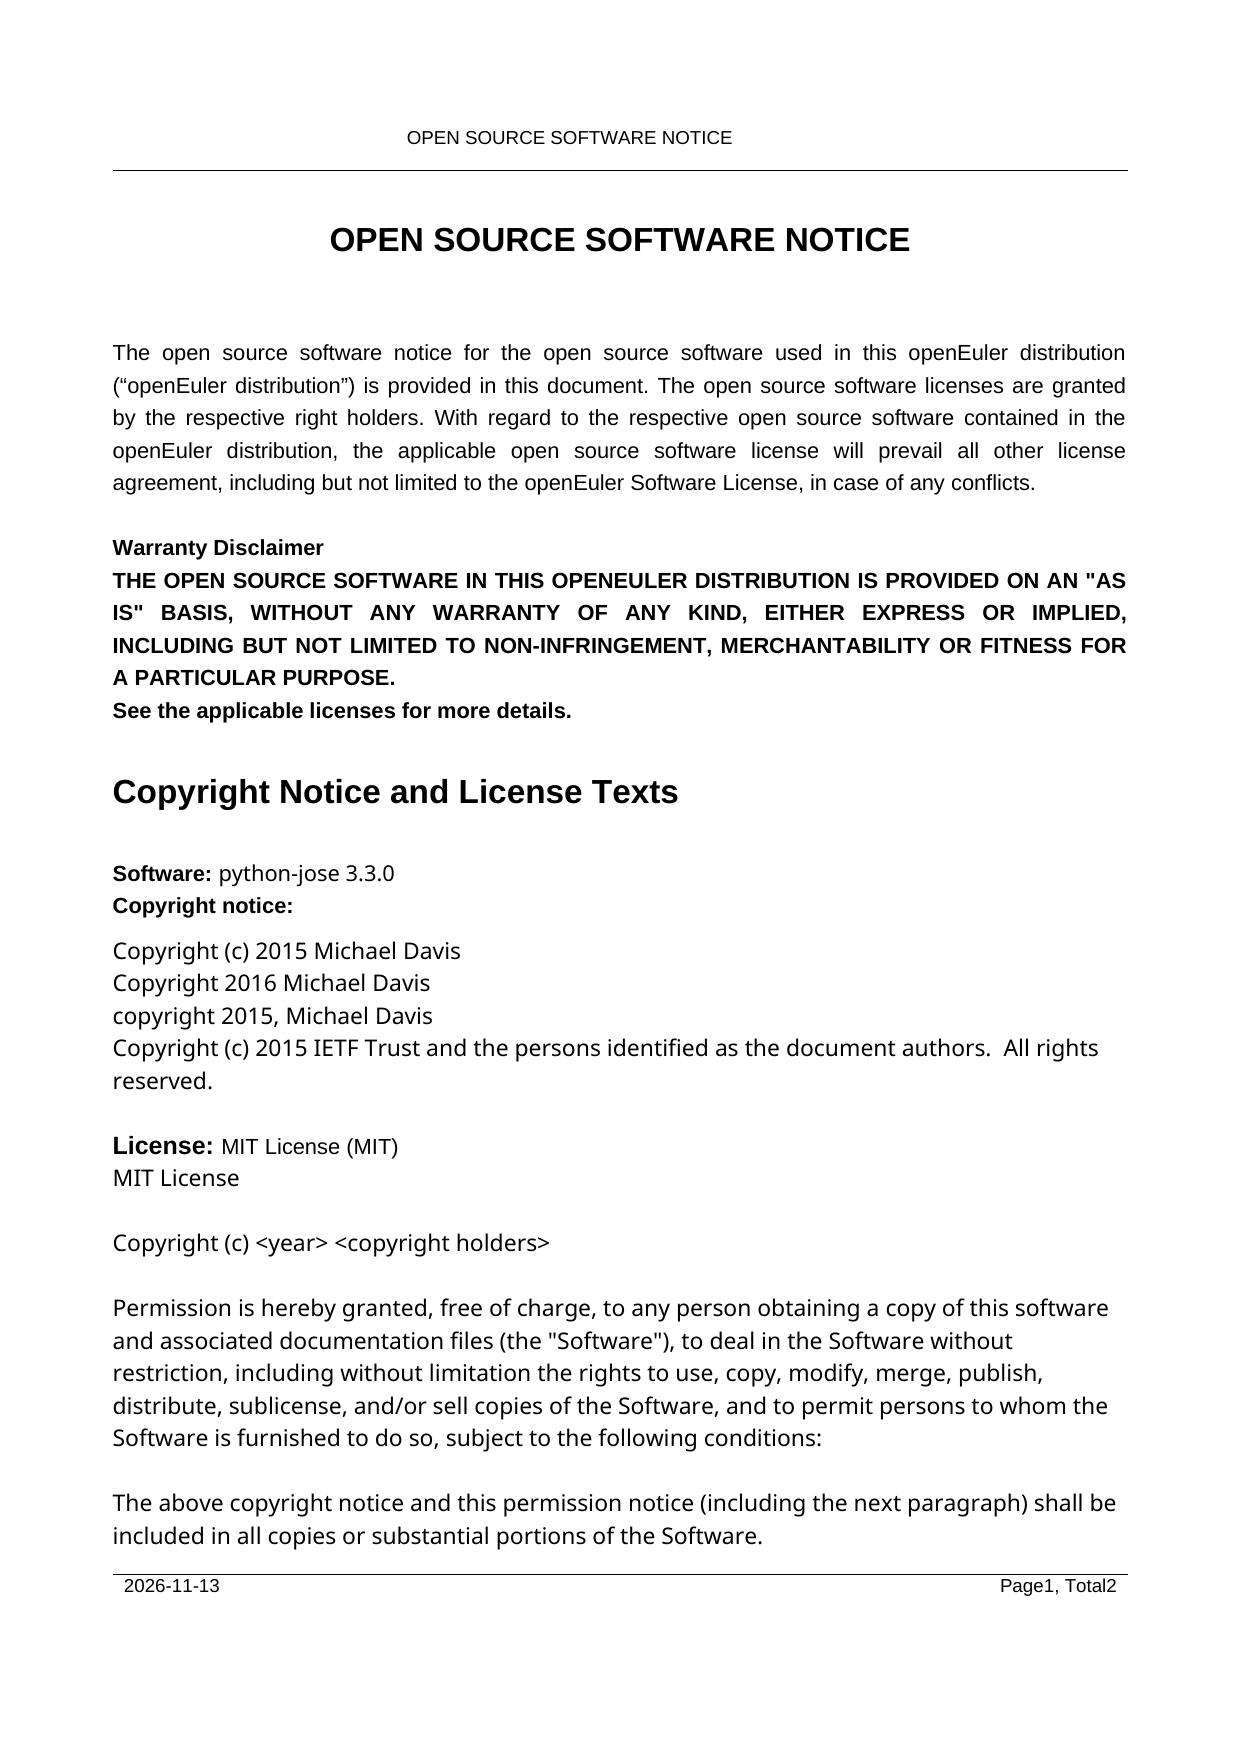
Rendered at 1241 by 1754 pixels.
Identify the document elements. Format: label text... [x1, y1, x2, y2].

text Copyright notice: [112, 889, 1128, 921]
text The open source software notice for the open source software used in this openEuler distribution (“openEuler distribution”) is provided in this document. The open source software licenses are granted by the respective right holders. With regard to the respective open source software contained in the openEuler distribution, the applicable open source software license will prevail all other license agreement, including but not limited to the openEuler Software License, in case of any conflicts. [112, 336, 1128, 499]
text MIT License [112, 1161, 1128, 1194]
text Permission is hereby granted, free of charge, to any person obtaining a copy of this software and associated documentation files (the "Software"), to deal in the Software without restriction, including without limitation the rights to use, copy, modify, merge, publish, distribute, sublicense, and/or sell copies of the Software, and to permit persons to whom the Software is furnished to do so, subject to the following conditions: [112, 1291, 1128, 1454]
text OPEN SOURCE SOFTWARE NOTICE [112, 206, 1128, 271]
text Copyright (c) 2015 Michael Davis Copyright 2016 Michael Davis copyright 2015, Michael Davis Copyright (c) 2015 IETF Trust and the persons identified as the document authors. All rights reserved. [112, 934, 1128, 1129]
title Software: python-jose 3.3.0 [112, 856, 1128, 889]
text Warranty Disclaimer [112, 531, 1128, 564]
text Copyright (c) <year> <copyright holders> [112, 1226, 1128, 1259]
text Copyright Notice and License Texts [112, 759, 1128, 824]
text THE OPEN SOURCE SOFTWARE IN THIS OPENEULER DISTRIBUTION IS PROVIDED ON AN "AS IS" BASIS, WITHOUT ANY WARRANTY OF ANY KIND, EITHER EXPRESS OR IMPLIED, INCLUDING BUT NOT LIMITED TO NON-INFRINGEMENT, MERCHANTABILITY OR FITNESS FOR A PARTICULAR PURPOSE. See the applicable licenses for more details. [112, 564, 1128, 726]
text The above copyright notice and this permission notice (including the next paragraph) shall be included in all copies or substantial portions of the Software. [112, 1486, 1128, 1551]
text License: MIT License (MIT) [112, 1129, 1128, 1161]
